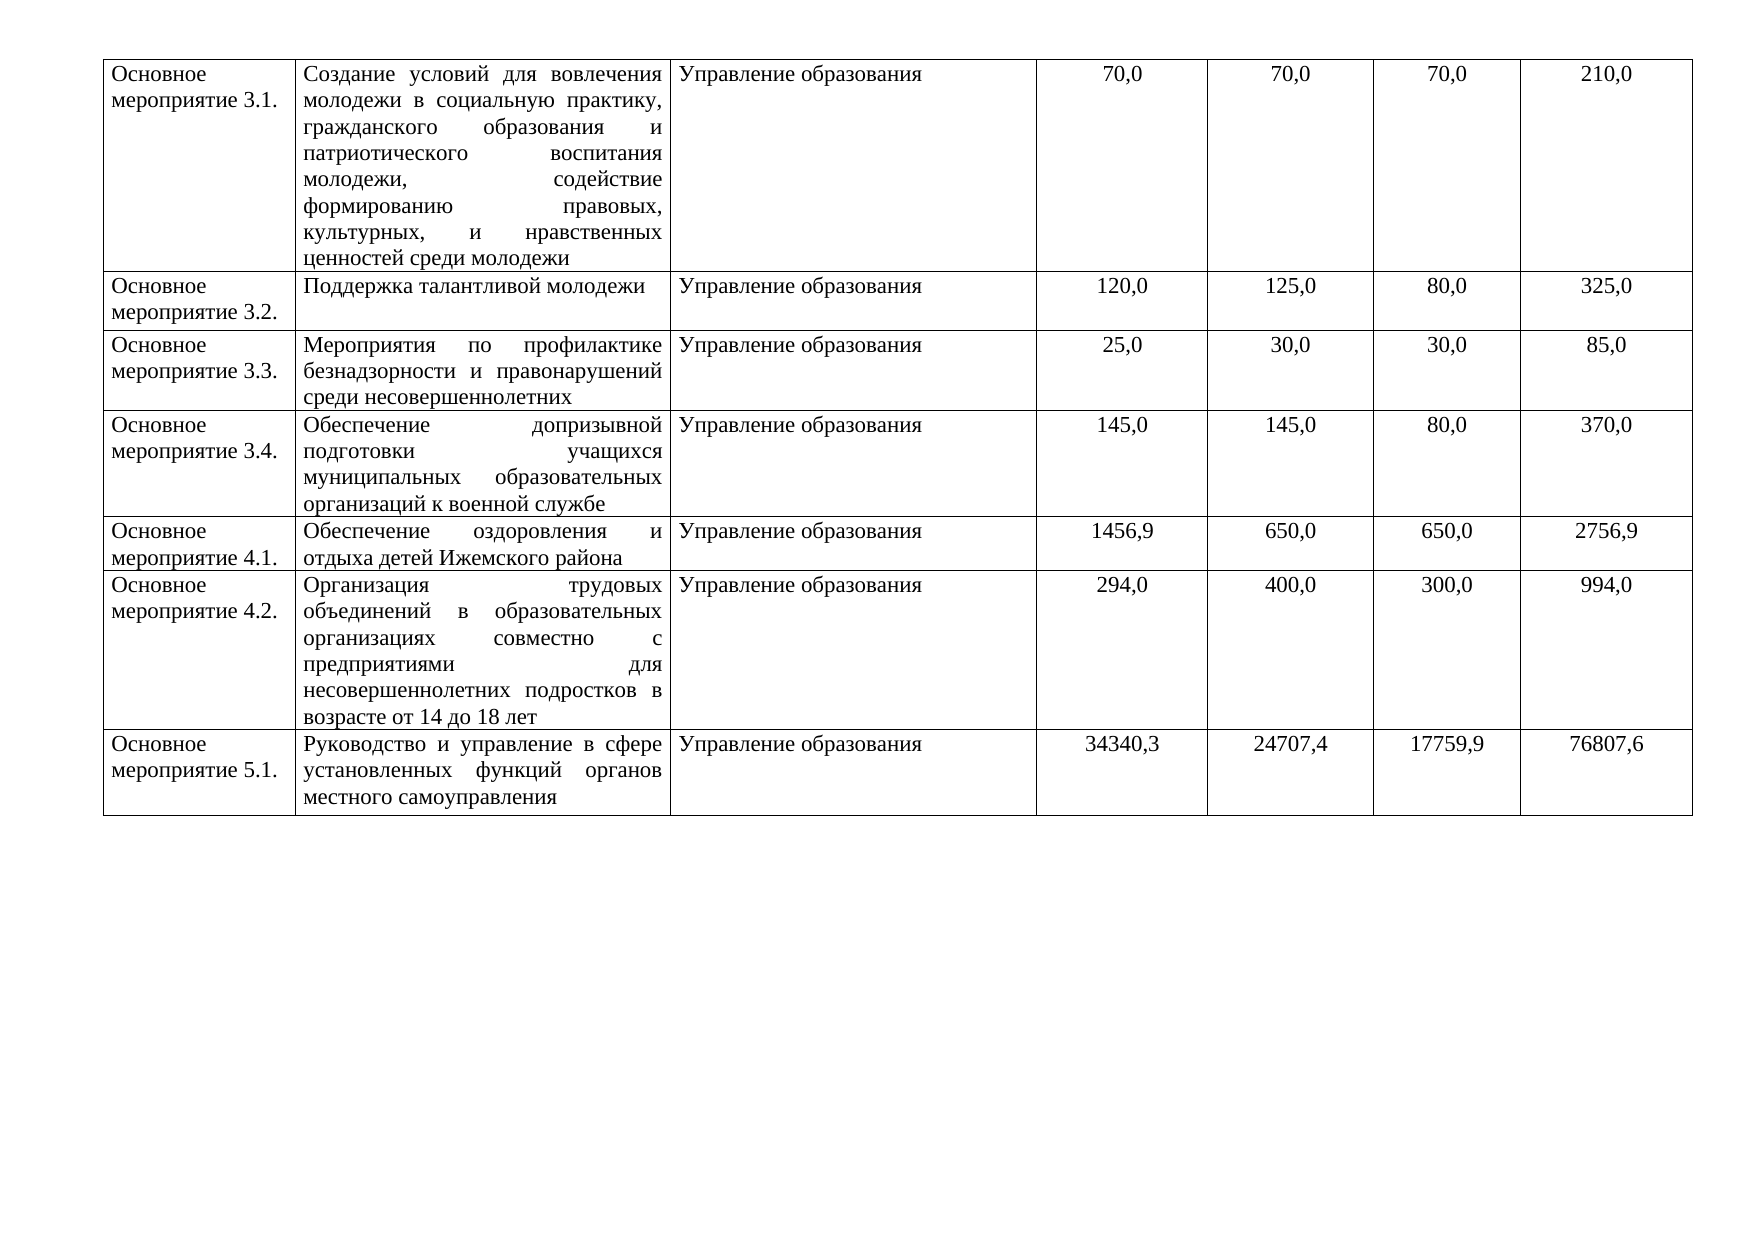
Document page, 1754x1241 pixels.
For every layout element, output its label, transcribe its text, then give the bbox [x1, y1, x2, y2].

table_cell 70,0 [1208, 60, 1373, 271]
table_cell Управление образования [671, 411, 1036, 516]
table_cell 294,0 [1037, 571, 1207, 729]
table_cell 145,0 [1037, 411, 1207, 516]
table_cell 325,0 [1521, 272, 1692, 329]
table_cell Основное мероприятие 4.2. [104, 571, 295, 729]
table_cell Управление образования [671, 517, 1036, 570]
table_cell Обеспечение допризывной подготовки учащихся муниципальных образовательных организаций к военной службе [296, 411, 670, 516]
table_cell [671, 60, 1036, 271]
table_cell Основное мероприятие 3.1. [104, 60, 295, 271]
table_cell 30,0 [1374, 331, 1520, 410]
table_cell 650,0 [1208, 517, 1373, 570]
table_cell 70,0 [1037, 60, 1207, 271]
table_cell Мероприятия по профилактике безнадзорности и правонарушений среди несовершеннолетних [296, 331, 670, 410]
table_cell 994,0 [1521, 571, 1692, 729]
table_cell 400,0 [1208, 571, 1373, 729]
table_cell Управление образования [671, 730, 1036, 815]
table_cell Поддержка талантливой молодежи [296, 272, 670, 329]
table_cell Основное мероприятие 3.2. [104, 272, 295, 329]
table_cell Создание условий для вовлечения молодежи в социальную практику, гражданского образования и патриотического воспитания молодежи, содействие формированию правовых, культурных, и нравственных ценностей среди молодежи [296, 60, 670, 271]
table_cell 2756,9 [1521, 517, 1692, 570]
table_cell 76807,6 [1521, 730, 1692, 815]
table_cell 120,0 [1037, 272, 1207, 329]
table_cell 80,0 [1374, 272, 1520, 329]
table_cell Управление образования [671, 272, 1036, 329]
table_cell 85,0 [1521, 331, 1692, 410]
table_cell Руководство и управление в сфере установленных функций органов местного самоуправления [296, 730, 670, 815]
table_cell 25,0 [1037, 331, 1207, 410]
table_cell 24707,4 [1208, 730, 1373, 815]
table_cell Обеспечение оздоровления и отдыха детей Ижемского района [296, 517, 670, 570]
table_cell Основное мероприятие 5.1. [104, 730, 295, 815]
table_cell 125,0 [1208, 272, 1373, 329]
table_cell 145,0 [1208, 411, 1373, 516]
table_cell Основное мероприятие 4.1. [104, 517, 295, 570]
table_cell 370,0 [1521, 411, 1692, 516]
table_cell 210,0 [1521, 60, 1692, 271]
table_cell 17759,9 [1374, 730, 1520, 815]
table_cell 300,0 [1374, 571, 1520, 729]
table_cell 70,0 [1374, 60, 1520, 271]
table_cell Управление образования [671, 571, 1036, 729]
table_cell 30,0 [1208, 331, 1373, 410]
table_cell Основное мероприятие 3.4. [104, 411, 295, 516]
table_cell Управление образования [671, 331, 1036, 410]
table_cell 34340,3 [1037, 730, 1207, 815]
table_cell 80,0 [1374, 411, 1520, 516]
table_cell 1456,9 [1037, 517, 1207, 570]
table_cell Основное мероприятие 3.3. [104, 331, 295, 410]
table_cell 650,0 [1374, 517, 1520, 570]
table_cell Организация трудовых объединений в образовательных организациях совместно с предприятиями для несовершеннолетних подростков в возрасте от 14 до 18 лет [296, 571, 670, 729]
